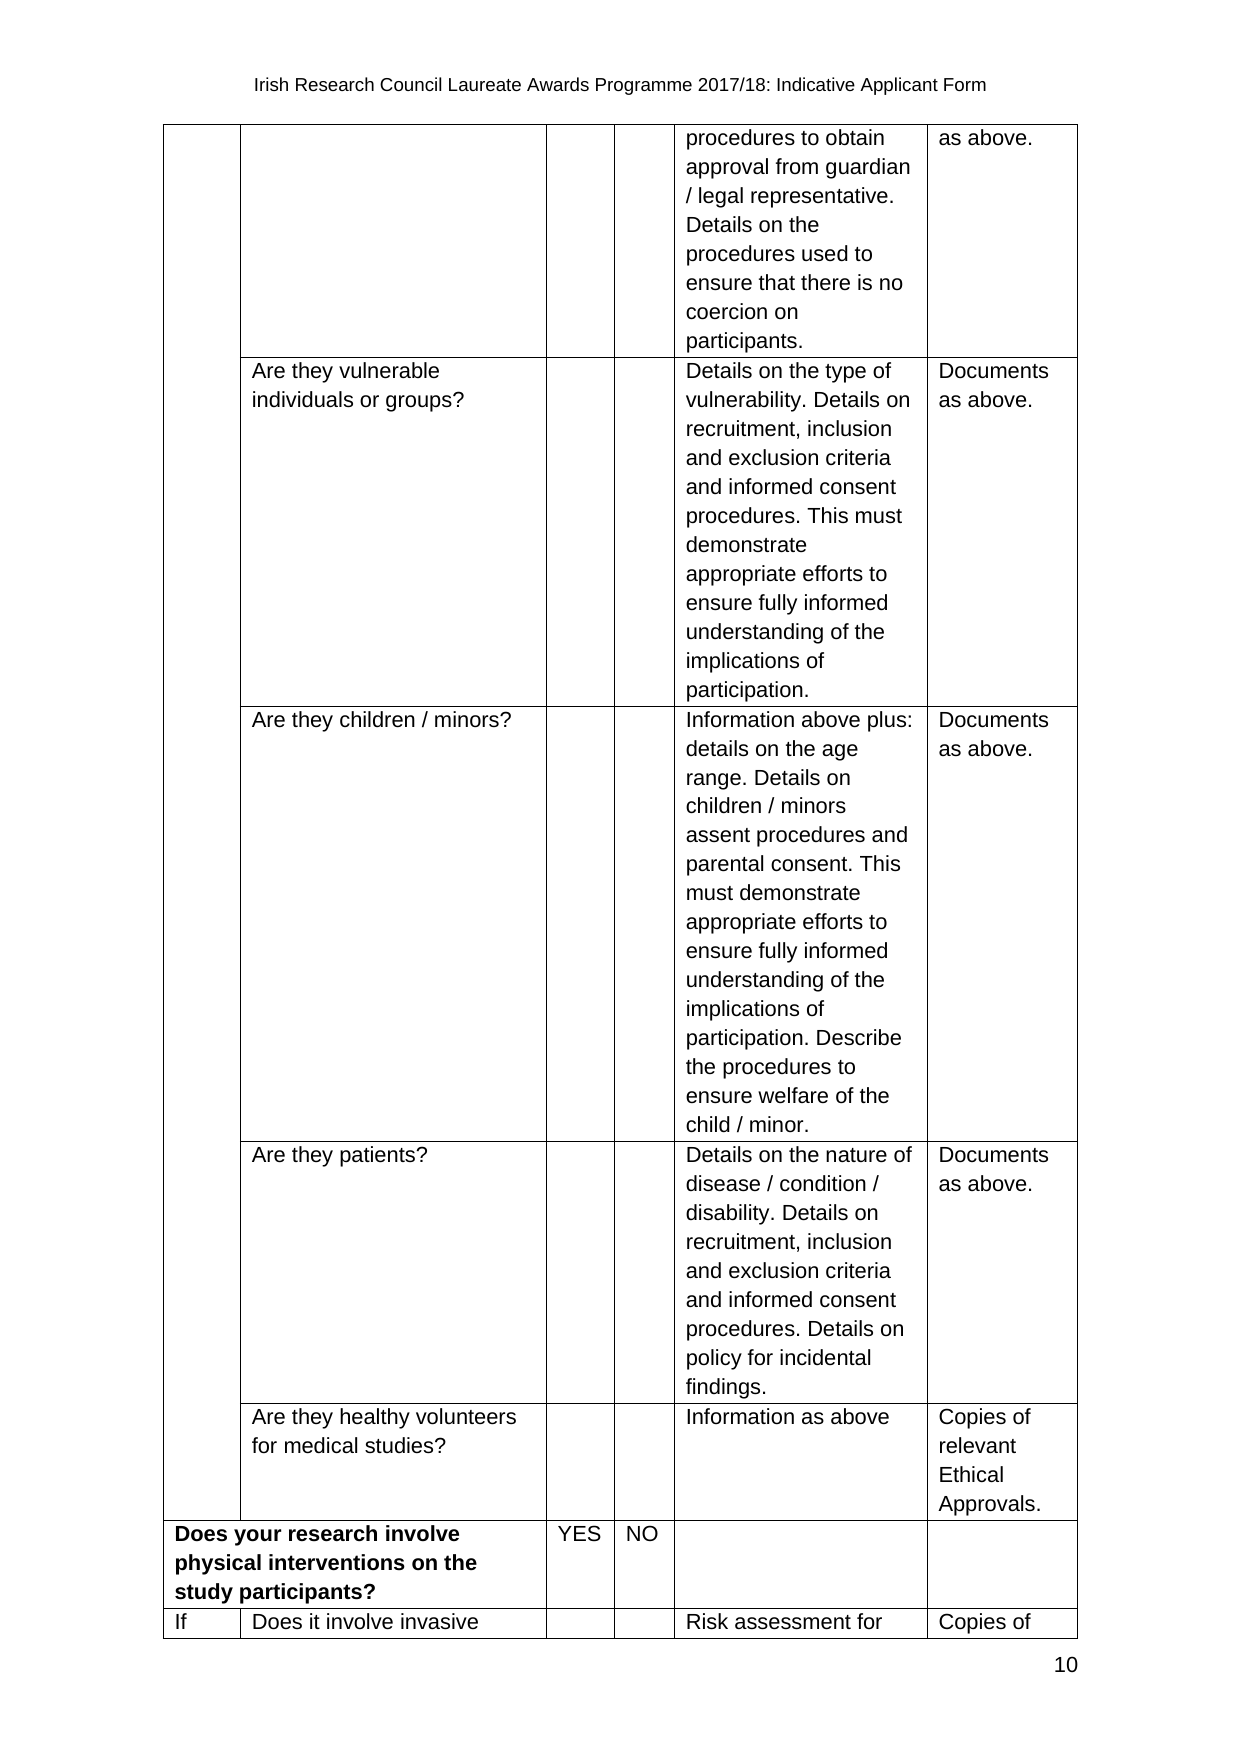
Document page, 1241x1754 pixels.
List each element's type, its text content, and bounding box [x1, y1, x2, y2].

table_cell Details on the nature of disease / condition / disability. Details on recruitment, inclusion and exclusion criteria and informed consent procedures. Details on policy for incidental findings. [675, 1142, 927, 1403]
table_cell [928, 1609, 1077, 1638]
table_cell NO [615, 1521, 674, 1608]
table_cell [547, 707, 614, 1141]
table_cell Are they patients? [241, 1142, 546, 1403]
table_cell Documents as above. [928, 125, 1077, 357]
table_cell Are they healthy volunteers for medical studies? [241, 1404, 546, 1520]
table_cell Documents as above. [928, 707, 1077, 1141]
table_cell Are they children / minors? [241, 707, 546, 1141]
table_cell Copies of relevant Ethical Approvals. [928, 1404, 1077, 1520]
table_cell [547, 358, 614, 706]
table_cell Information as above [675, 1404, 927, 1520]
table_cell [675, 1521, 927, 1608]
table_cell [615, 1609, 674, 1638]
table_cell If YES: [164, 1609, 240, 1638]
table_cell [615, 707, 674, 1141]
table_cell [547, 1404, 614, 1520]
table_cell [928, 1521, 1077, 1608]
table_cell Documents as above. [928, 1142, 1077, 1403]
table_cell Does your research involve physical interventions on the study participants? [164, 1521, 546, 1608]
table_cell [547, 1609, 614, 1638]
table_cell [615, 358, 674, 706]
table_cell Information above plus: details on the age range. Details on children / minors assent procedures and parental consent. This must demonstrate appropriate efforts to ensure fully informed understanding of the implications of participation. Describe the procedures to ensure welfare of the child / minor. [675, 707, 927, 1141]
table_cell [615, 1404, 674, 1520]
table_cell [615, 1142, 674, 1403]
table_cell Are they vulnerable individuals or groups? [241, 358, 546, 706]
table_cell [241, 125, 546, 357]
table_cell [675, 1609, 927, 1638]
table_cell Details on the type of vulnerability. Details on recruitment, inclusion and exclusion criteria and informed consent procedures. This must demonstrate appropriate efforts to ensure fully informed understanding of the implications of participation. [675, 358, 927, 706]
table_cell [547, 125, 614, 357]
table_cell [241, 1609, 546, 1638]
table_cell Documents as above. [928, 358, 1077, 706]
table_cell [675, 125, 927, 357]
table_cell [615, 125, 674, 357]
table_cell [547, 1142, 614, 1403]
table_cell YES [547, 1521, 614, 1608]
